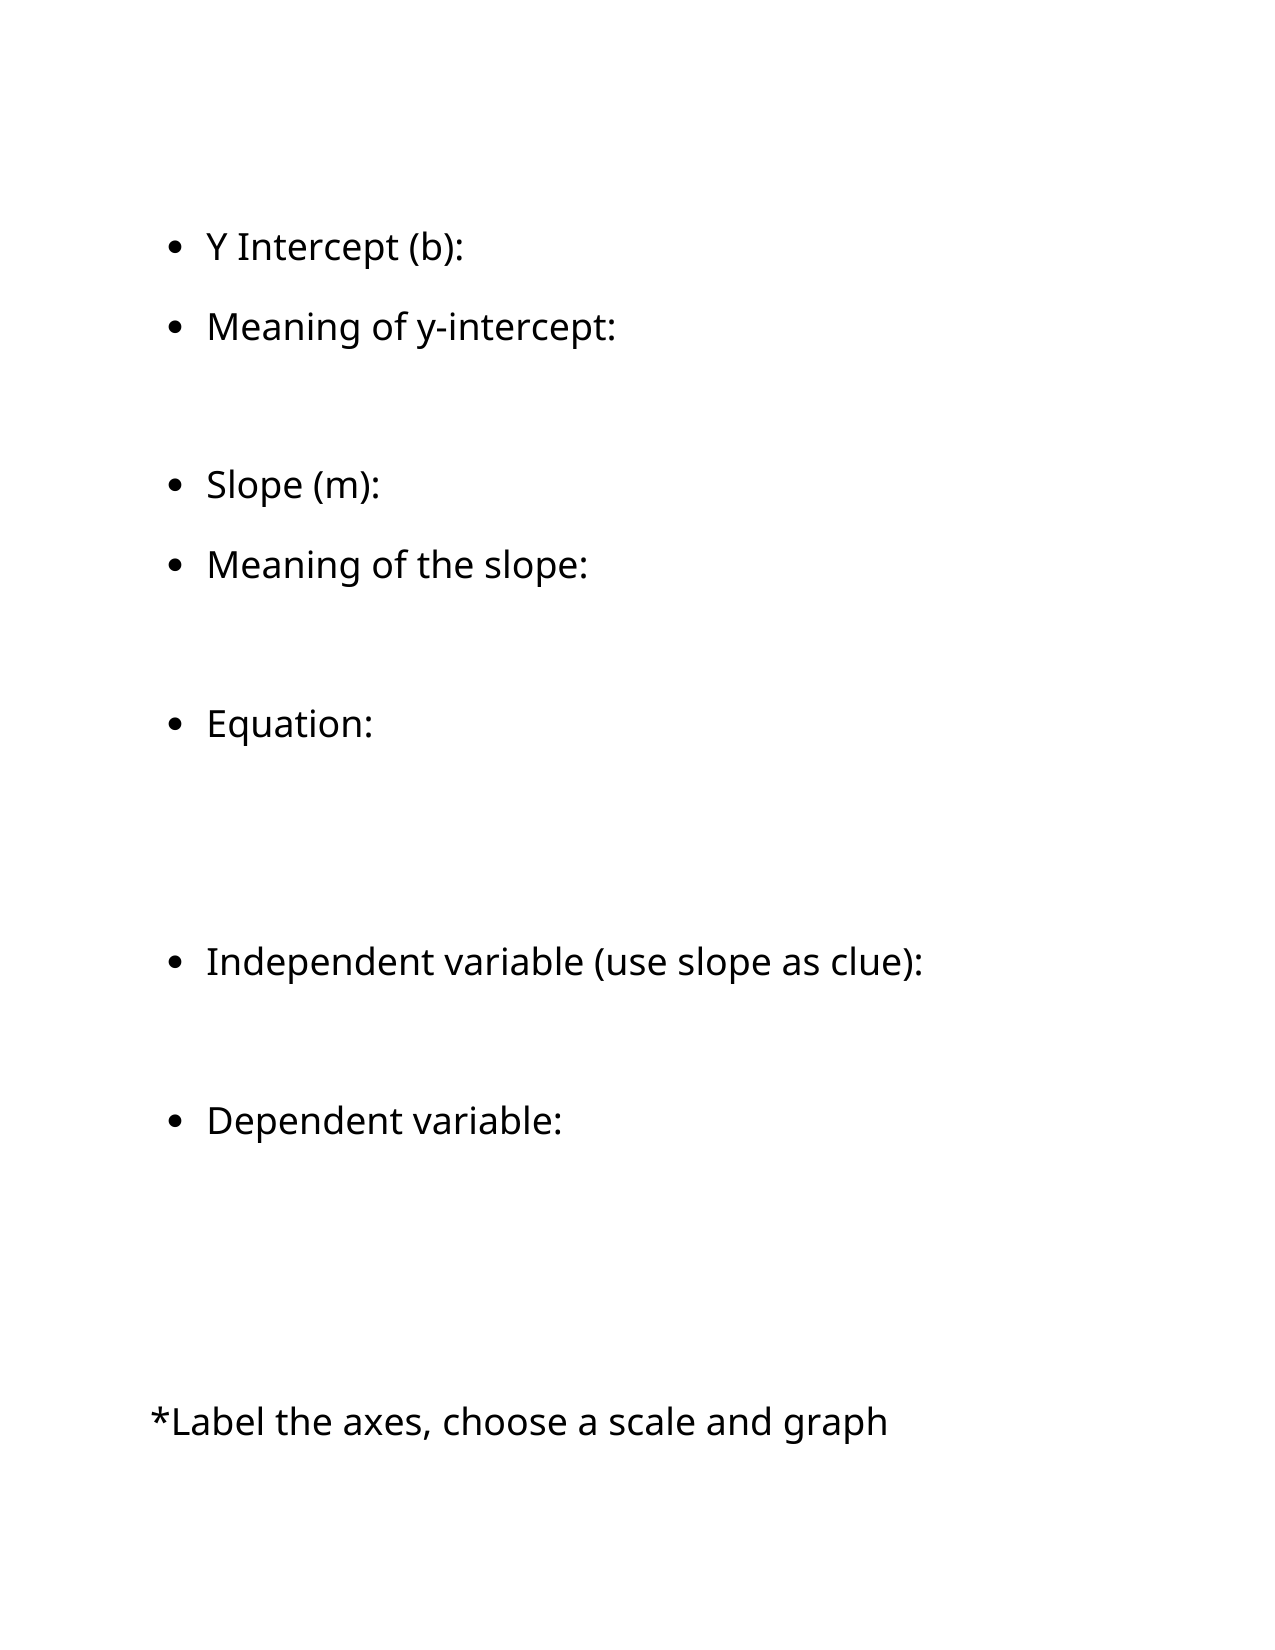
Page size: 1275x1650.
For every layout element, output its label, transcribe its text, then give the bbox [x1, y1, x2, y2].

list Meaning of the slope: [169, 538, 1125, 589]
list Equation: [169, 697, 1125, 748]
list Independent variable (use slope as clue): [169, 936, 1125, 987]
list Slope (m): [169, 459, 1125, 510]
text *Label the axes, choose a scale and graph [150, 1395, 1125, 1446]
list Dependent variable: [169, 1095, 1125, 1146]
list Meaning of y-intercept: [169, 300, 1125, 351]
list Y Intercept (b): [169, 220, 1125, 271]
